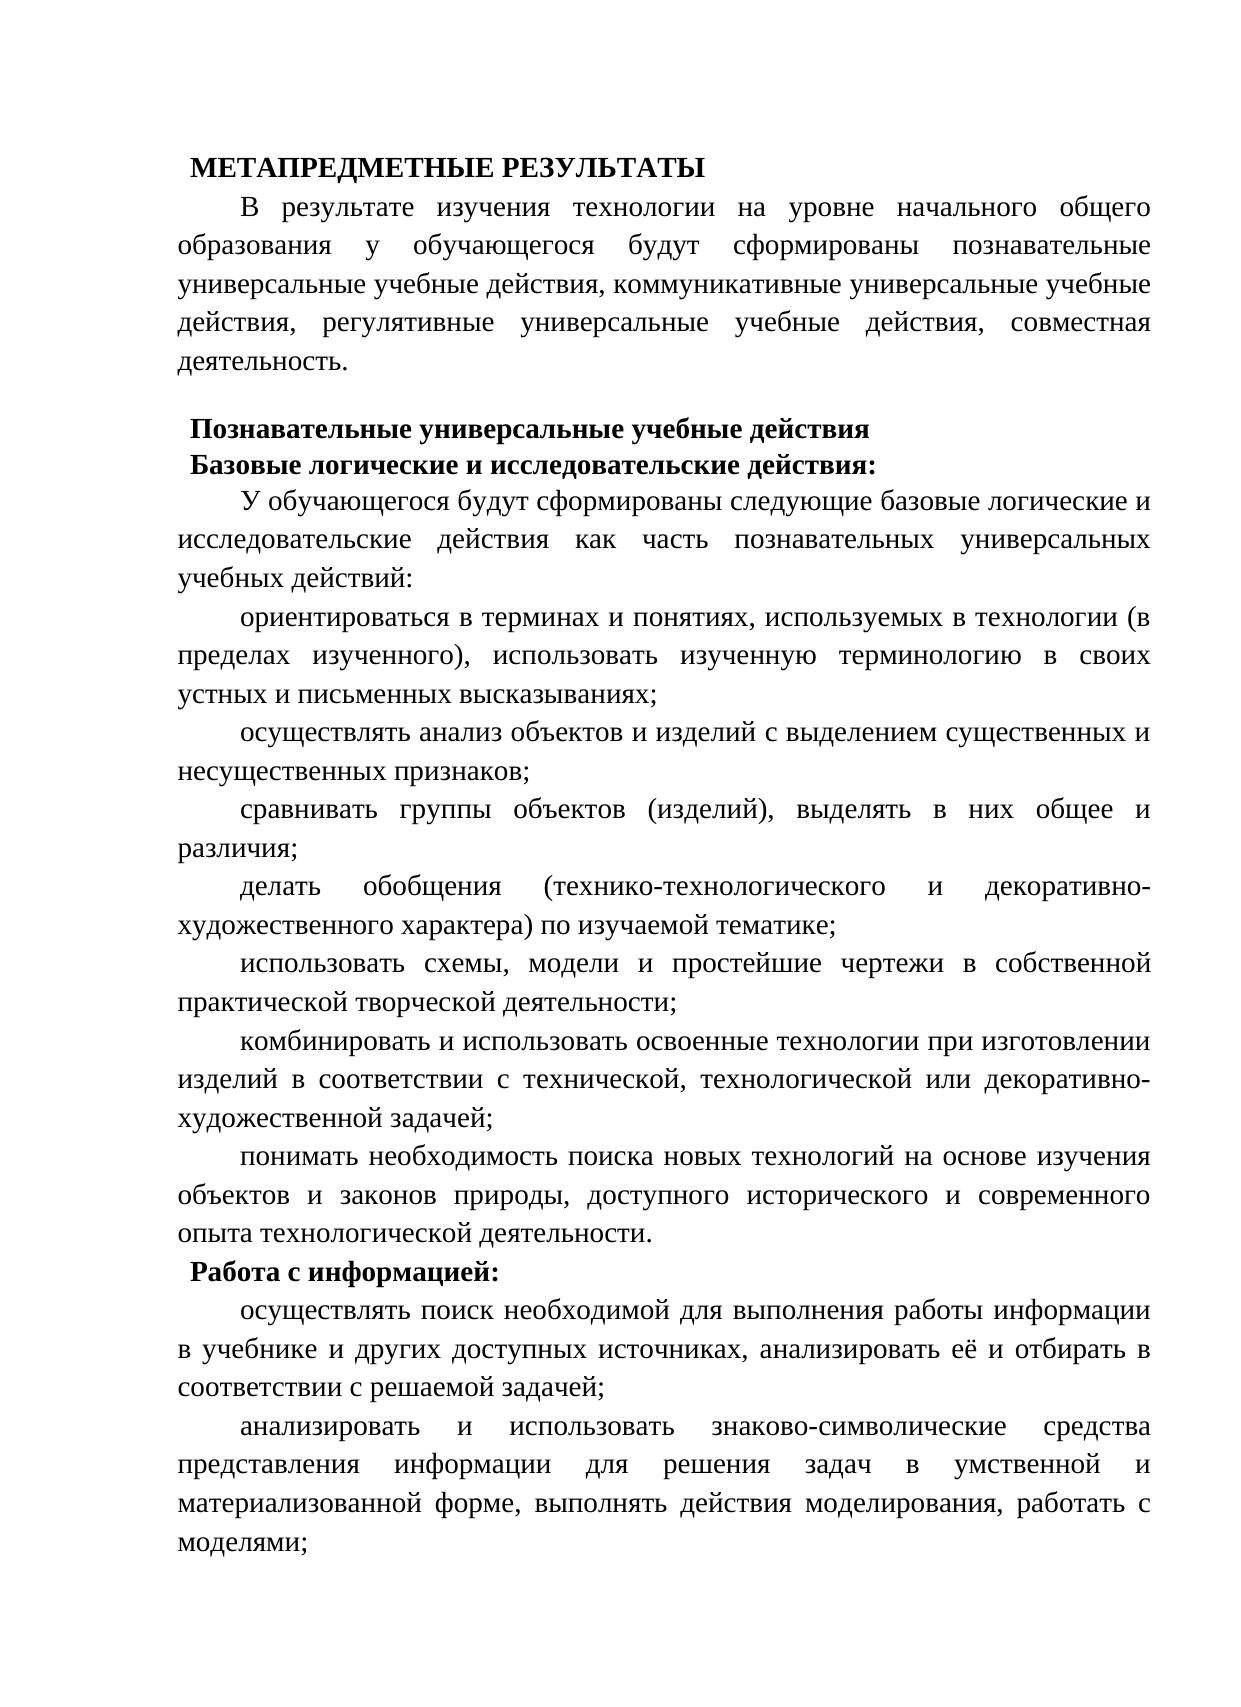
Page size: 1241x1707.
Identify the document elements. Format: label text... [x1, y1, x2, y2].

text анализировать и использовать знаково-символические средства представления информации для решения задач в умственной и материализованной форме, выполнять действия моделирования, работать с моделями; [177, 1408, 1152, 1557]
text ориентироваться в терминах и понятиях, используемых в технологии (в пределах изученного), использовать изученную терминологию в своих устных и письменных высказываниях; [177, 599, 1152, 709]
text У обучающегося будут сформированы следующие базовые логические и исследовательские действия как часть познавательных универсальных учебных действий: [177, 483, 1152, 594]
text сравнивать группы объектов (изделий), выделять в них общее и различия; [177, 791, 1152, 863]
text понимать необходимость поиска новых технологий на основе изучения объектов и законов природы, доступного исторического и современного опыта технологической деятельности. [177, 1138, 1152, 1249]
text В результате изучения технологии на уровне начального общего образования у обучающегося будут сформированы познавательные универсальные учебные действия, коммуникативные универсальные учебные действия, регулятивные универсальные учебные действия, совместная деятельность. [177, 189, 1152, 377]
text Познавательные универсальные учебные действия [190, 411, 1152, 445]
text Базовые логические и исследовательские действия: [190, 447, 1152, 481]
text осуществлять поиск необходимой для выполнения работы информации в учебнике и других доступных источниках, анализировать её и отбирать в соответствии с решаемой задачей; [177, 1292, 1152, 1403]
text комбинировать и использовать освоенные технологии при изготовлении изделий в соответствии с технической, технологической или декоративно-художественной задачей; [177, 1023, 1152, 1133]
text МЕТАПРЕДМЕТНЫЕ РЕЗУЛЬТАТЫ [190, 150, 1152, 184]
text Работа с информацией: [190, 1254, 1152, 1287]
text использовать схемы, модели и простейшие чертежи в собственной практической творческой деятельности; [177, 946, 1152, 1018]
text осуществлять анализ объектов и изделий с выделением существенных и несущественных признаков; [177, 714, 1152, 786]
text делать обобщения (технико-технологического и декоративно-художественного характера) по изучаемой тематике; [177, 868, 1152, 941]
